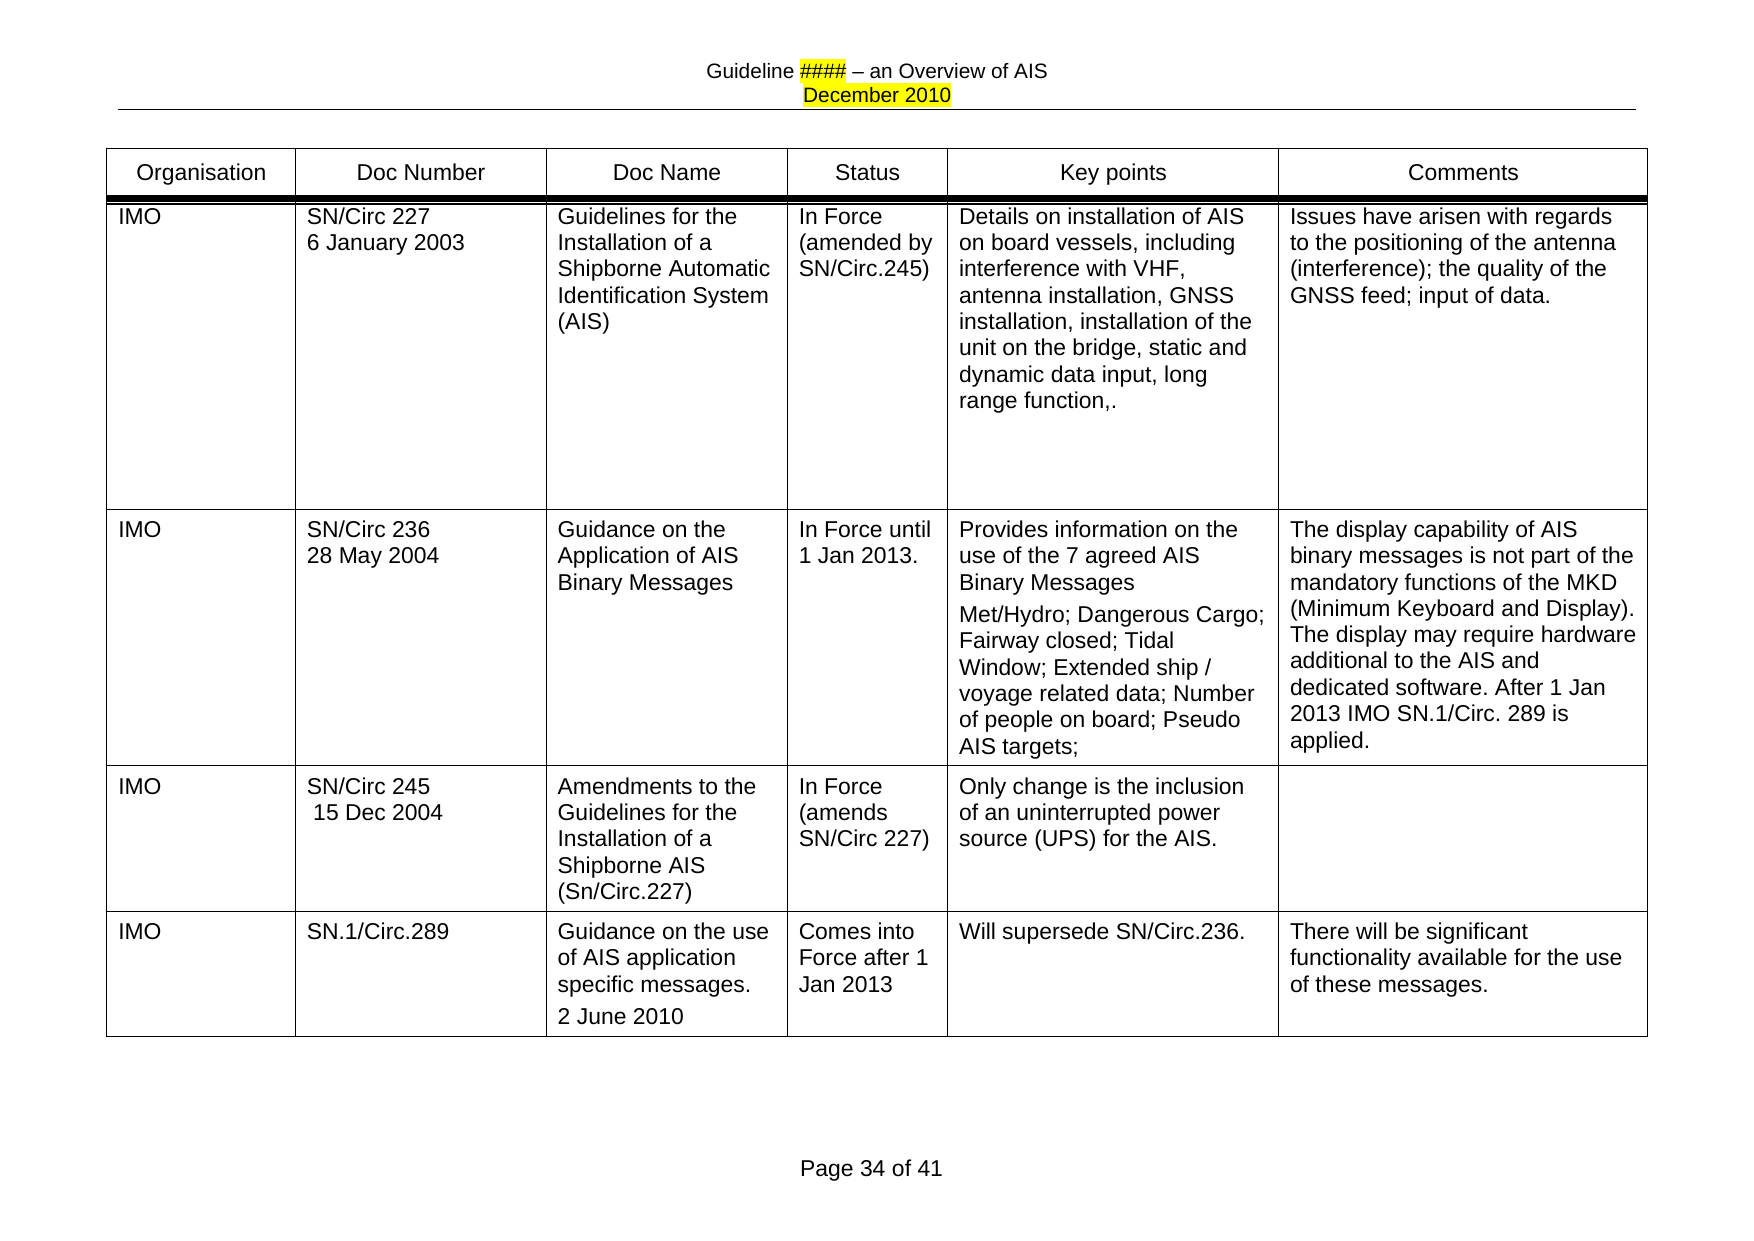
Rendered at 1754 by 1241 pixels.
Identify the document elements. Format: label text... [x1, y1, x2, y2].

table_cell IMO [107, 205, 295, 508]
table_header Status [788, 149, 947, 195]
table_cell SN/Circ 245 15 Dec 2004 [296, 766, 546, 911]
table_header Doc Name [547, 149, 787, 195]
table_cell The display capability of AIS binary messages is not part of the mandatory functions of the MKD (Minimum Keyboard and Display). The display may require hardware additional to the AIS and dedicated software. After 1 Jan 2013 IMO SN.1/Circ. 289 is applied. [1279, 510, 1647, 765]
table_cell In Force (amends SN/Circ 227) [788, 766, 947, 911]
table_cell Issues have arisen with regards to the positioning of the antenna (interference); the quality of the GNSS feed; input of data. [1279, 205, 1647, 508]
table_cell Guidance on the use of AIS application specific messages. 2 June 2010 [547, 912, 787, 1036]
table_cell Provides information on the use of the 7 agreed AIS Binary Messages Met/Hydro; Dangerous Cargo; Fairway closed; Tidal Window; Extended ship / voyage related data; Number of people on board; Pseudo AIS targets; [948, 510, 1278, 765]
table_cell Guidance on the Application of AIS Binary Messages [547, 510, 787, 765]
table_header Key points [948, 149, 1278, 195]
table_cell IMO [107, 912, 295, 1036]
table_cell Guidelines for the Installation of a Shipborne Automatic Identification System (AIS) [547, 205, 787, 508]
table_cell There will be significant functionality available for the use of these messages. [1279, 912, 1647, 1036]
table_cell Only change is the inclusion of an uninterrupted power source (UPS) for the AIS. [948, 766, 1278, 911]
table_cell IMO [107, 766, 295, 911]
table_cell SN/Circ 227 6 January 2003 [296, 205, 546, 508]
table_cell [1279, 766, 1647, 911]
table_cell Details on installation of AIS on board vessels, including interference with VHF, antenna installation, GNSS installation, installation of the unit on the bridge, static and dynamic data input, long range function,. [948, 205, 1278, 508]
table_header Organisation [107, 149, 295, 195]
table_cell Amendments to the Guidelines for the Installation of a Shipborne AIS (Sn/Circ.227) [547, 766, 787, 911]
table_cell Comes into Force after 1 Jan 2013 [788, 912, 947, 1036]
table_cell IMO [107, 510, 295, 765]
table_cell SN/Circ 236 28 May 2004 [296, 510, 546, 765]
table_header Doc Number [296, 149, 546, 195]
table_cell In Force until 1 Jan 2013. [788, 510, 947, 765]
table_cell Will supersede SN/Circ.236. [948, 912, 1278, 1036]
table_cell SN.1/Circ.289 [296, 912, 546, 1036]
table_header Comments [1279, 149, 1647, 195]
table_cell In Force (amended by SN/Circ.245) [788, 205, 947, 508]
